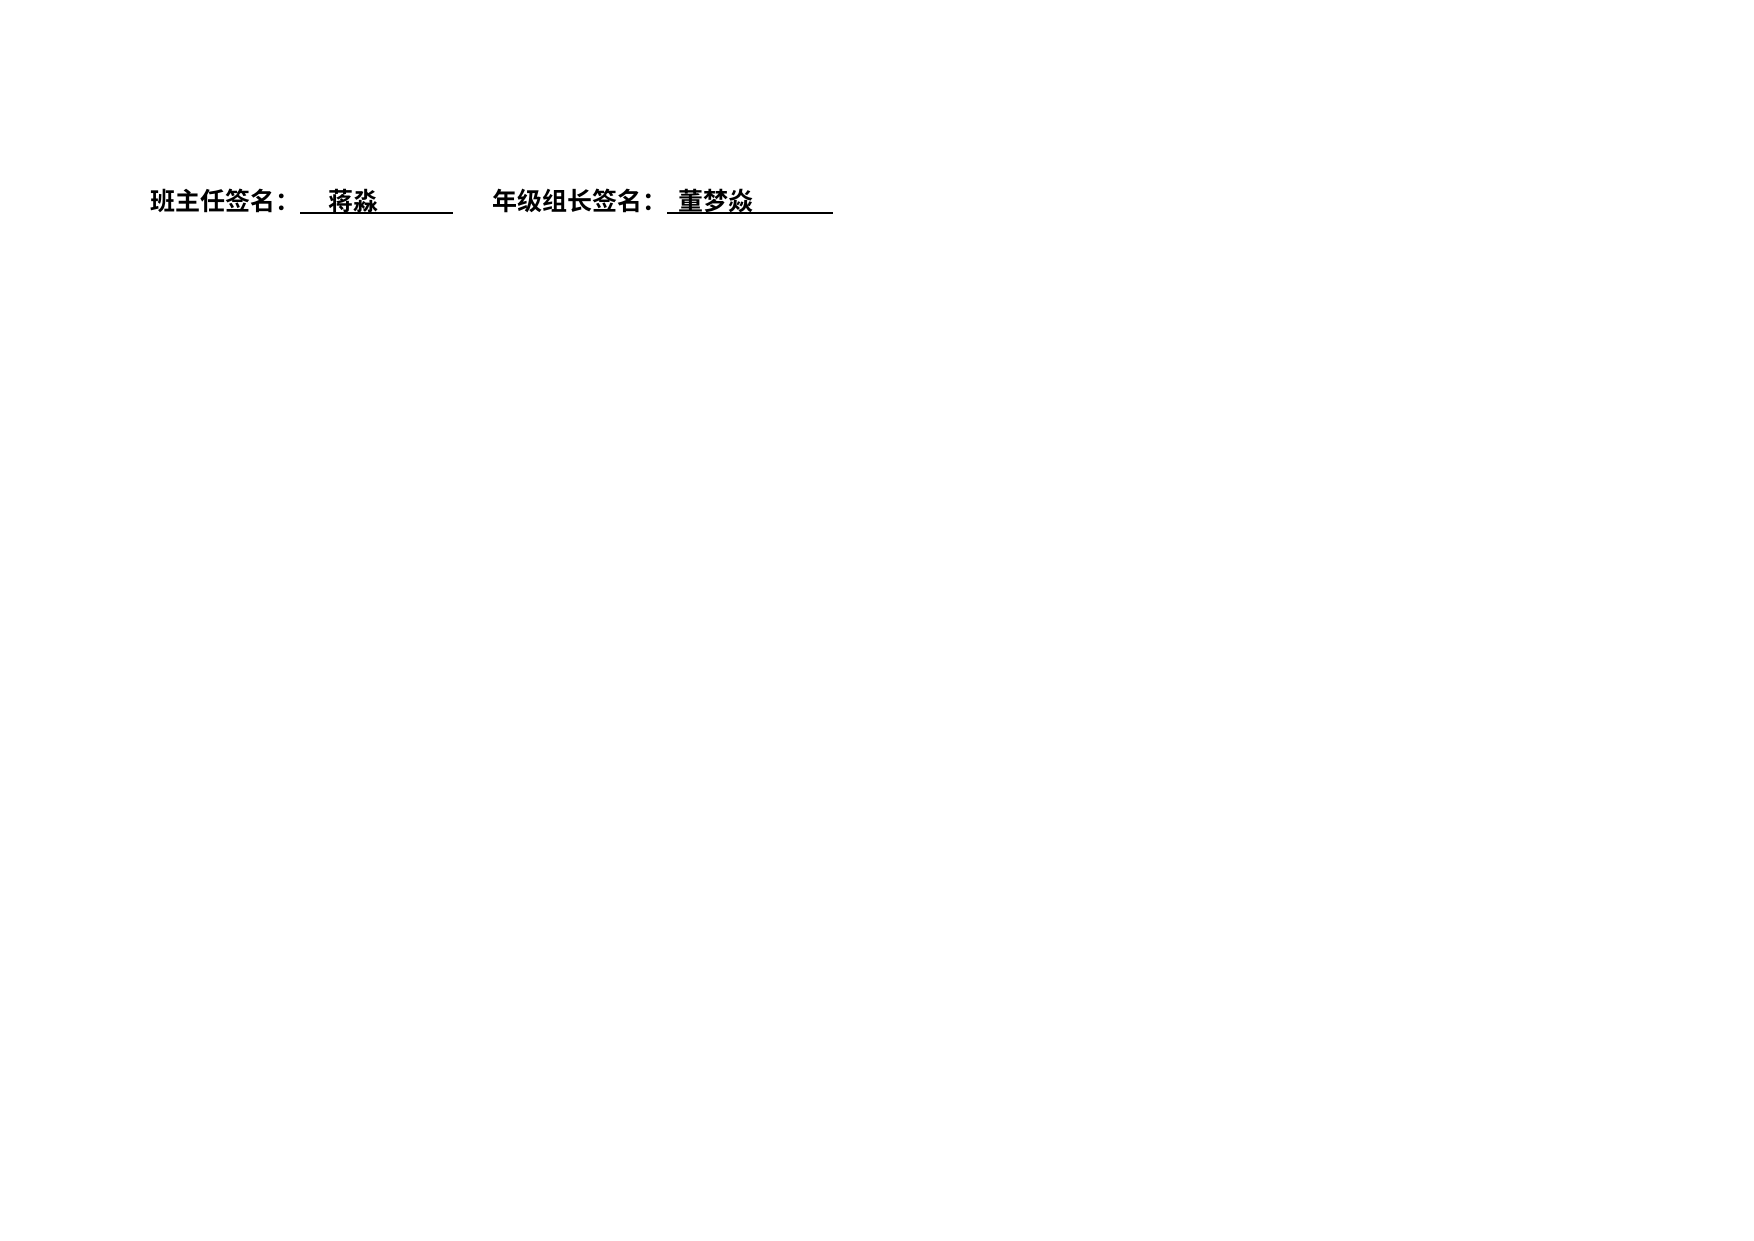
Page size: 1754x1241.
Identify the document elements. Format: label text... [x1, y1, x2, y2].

text 班主任签名： 蒋淼 年级组长签名： 董梦焱 [150, 167, 1604, 232]
